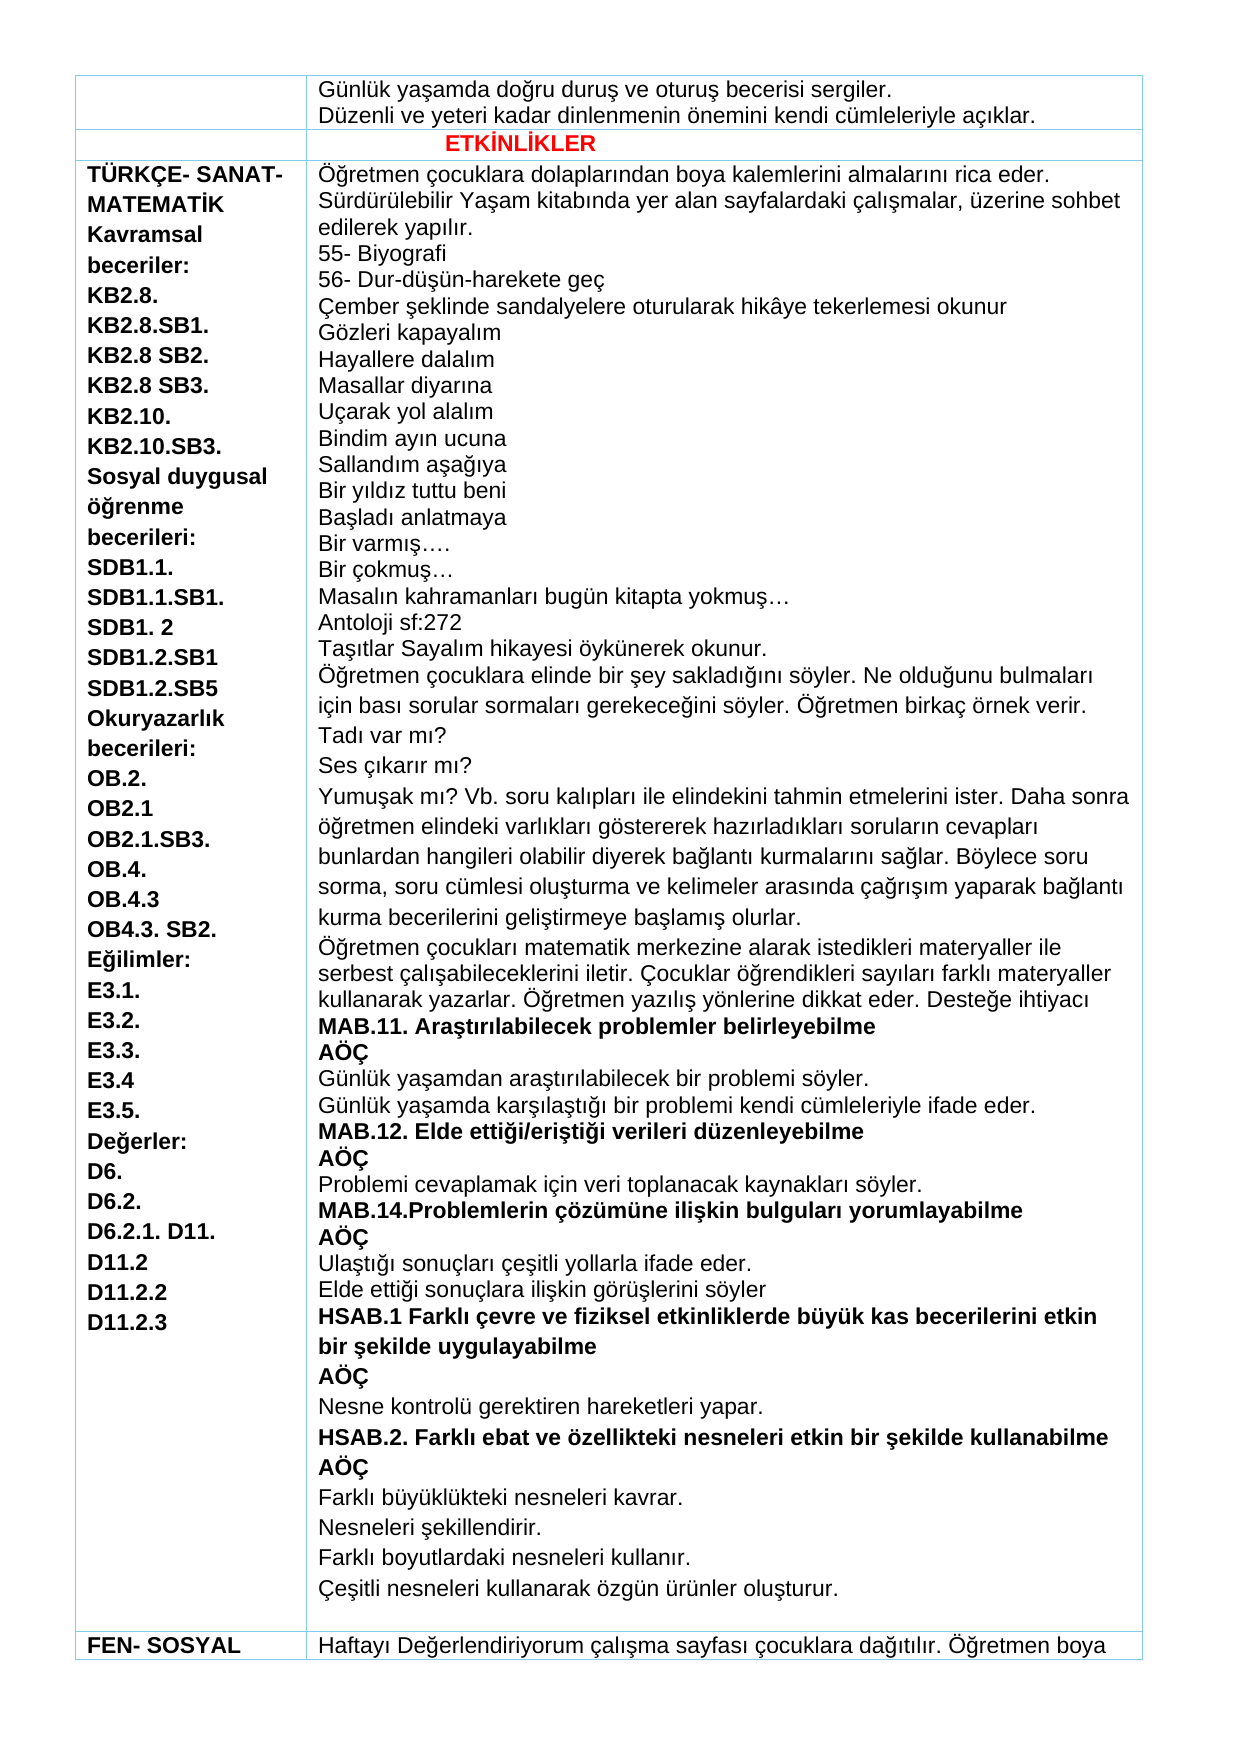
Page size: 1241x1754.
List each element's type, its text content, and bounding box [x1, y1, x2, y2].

table_cell TÜRKÇE- SANAT- MATEMATİK Kavramsal beceriler: KB2.8. KB2.8.SB1. KB2.8 SB2. KB2.8 SB3. KB2.10. KB2.10.SB3. Sosyal duygusal öğrenme becerileri: SDB1.1. SDB1.1.SB1. SDB1. 2 SDB1.2.SB1 SDB1.2.SB5 Okuryazarlık becerileri: OB.2. OB2.1 OB2.1.SB3. OB.4. OB.4.3 OB4.3. SB2. Eğilimler: E3.1. E3.2. E3.3. E3.4 E3.5. Değerler: D6. D6.2. D6.2.1. D11. D11.2 D11.2.2 D11.2.3 [76, 161, 306, 1631]
table_cell Öğretmen çocuklara dolaplarından boya kalemlerini almalarını rica eder. Sürdürülebilir Yaşam kitabında yer alan sayfalardaki çalışmalar, üzerine sohbet edilerek yapılır. 55- Biyografi 56- Dur-düşün-harekete geç Çember şeklinde sandalyelere oturularak hikâye tekerlemesi okunur Gözleri kapayalım Hayallere dalalım Masallar diyarına Uçarak yol alalım Bindim ayın ucuna Sallandım aşağıya Bir yıldız tuttu beni Başladı anlatmaya Bir varmış…. Bir çokmuş… Masalın kahramanları bugün kitapta yokmuş… Antoloji sf:272 Taşıtlar Sayalım hikayesi öykünerek okunur. Öğretmen çocuklara elinde bir şey sakladığını söyler. Ne olduğunu bulmaları için bası sorular sormaları gerekeceğini söyler. Öğretmen birkaç örnek verir. Tadı var mı? Ses çıkarır mı? Yumuşak mı? Vb. soru kalıpları ile elindekini tahmin etmelerini ister. Daha sonra öğretmen elindeki varlıkları göstererek hazırladıkları soruların cevapları bunlardan hangileri olabilir diyerek bağlantı kurmalarını sağlar. Böylece soru sorma, soru cümlesi oluşturma ve kelimeler arasında çağrışım yaparak bağlantı kurma becerilerini geliştirmeye başlamış olurlar. Öğretmen çocukları matematik merkezine alarak istedikleri materyaller ile serbest çalışabileceklerini iletir. Çocuklar öğrendikleri sayıları farklı materyaller kullanarak yazarlar. Öğretmen yazılış yönlerine dikkat eder. Desteğe ihtiyacı MAB.11. Araştırılabilecek problemler belirleyebilme AÖÇ Günlük yaşamdan araştırılabilecek bir problemi söyler. Günlük yaşamda karşılaştığı bir problemi kendi cümleleriyle ifade eder. MAB.12. Elde ettiği/eriştiği verileri düzenleyebilme AÖÇ Problemi cevaplamak için veri toplanacak kaynakları söyler. MAB.14.Problemlerin çözümüne ilişkin bulguları yorumlayabilme AÖÇ Ulaştığı sonuçları çeşitli yollarla ifade eder. Elde ettiği sonuçlara ilişkin görüşlerini söyler HSAB.1 Farklı çevre ve fiziksel etkinliklerde büyük kas becerilerini etkin bir şekilde uygulayabilme AÖÇ Nesne kontrolü gerektiren hareketleri yapar. HSAB.2. Farklı ebat ve özellikteki nesneleri etkin bir şekilde kullanabilme AÖÇ Farklı büyüklükteki nesneleri kavrar. Nesneleri şekillendirir. Farklı boyutlardaki nesneleri kullanır. Çeşitli nesneleri kullanarak özgün ürünler oluşturur. [307, 161, 1142, 1631]
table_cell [307, 76, 1142, 129]
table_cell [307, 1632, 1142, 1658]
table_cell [76, 1632, 306, 1658]
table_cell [76, 76, 306, 129]
table_cell ETKİNLİKLER [307, 130, 1142, 160]
table_cell [76, 130, 306, 160]
